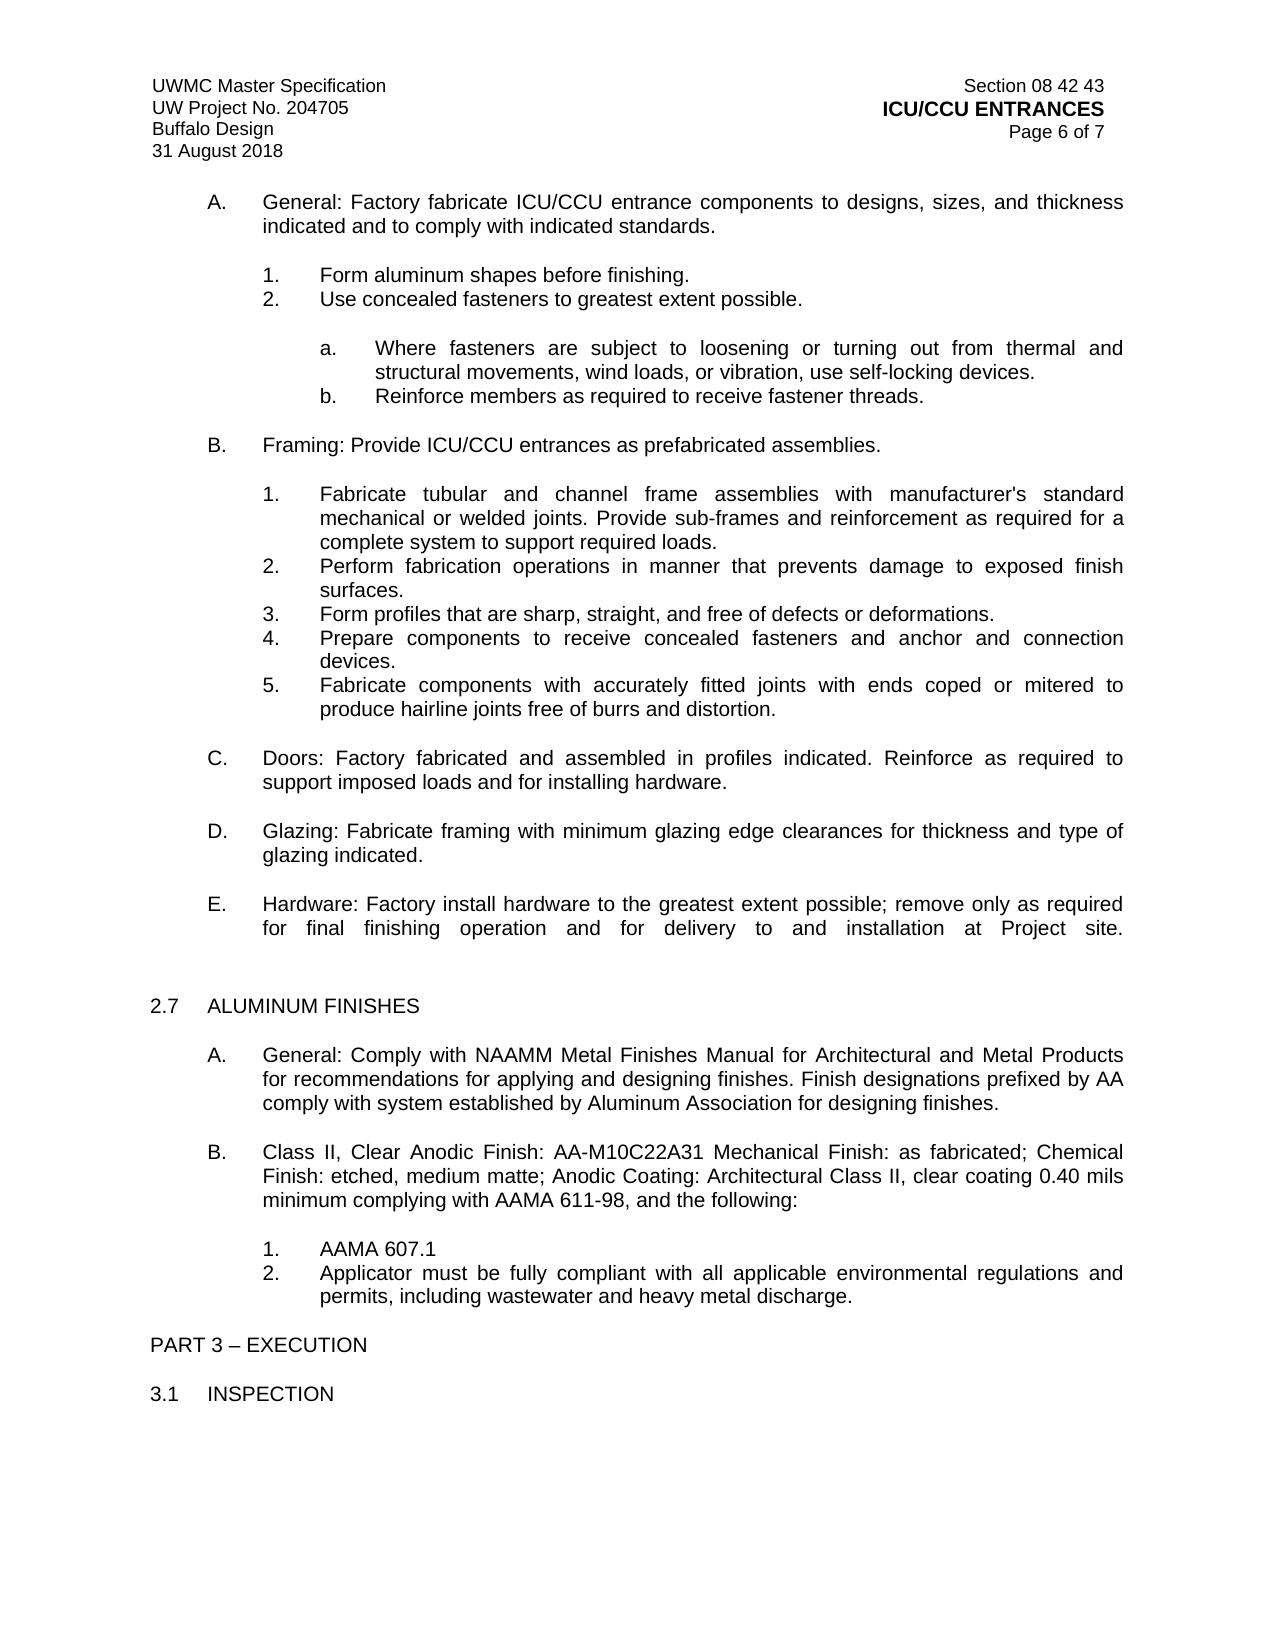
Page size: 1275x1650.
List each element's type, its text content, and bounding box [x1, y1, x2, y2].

list Fabricate tubular and channel frame assemblies with manufacturer's standard mechanical or welded joints. Provide sub-frames and reinforcement as required for a complete system to support required loads. [262, 482, 1125, 553]
list Use concealed fasteners to greatest extent possible. [262, 287, 1125, 311]
list Prepare components to receive concealed fasteners and anchor and connection devices. [262, 625, 1125, 673]
list Framing: Provide ICU/CCU entrances as prefabricated assemblies. [207, 433, 1125, 457]
list Fabricate components with accurately fitted joints with ends coped or mitered to produce hairline joints free of burrs and distortion. [262, 673, 1125, 721]
list INSPECTION [150, 1382, 1125, 1406]
list General: Factory fabricate ICU/CCU entrance components to designs, sizes, and thickness indicated and to comply with indicated standards. [207, 190, 1125, 238]
list Form profiles that are sharp, straight, and free of defects or deformations. [262, 601, 1125, 625]
list Form aluminum shapes before finishing. [262, 263, 1125, 287]
list ALUMINUM FINISHES [150, 994, 1125, 1018]
list Where fasteners are subject to loosening or turning out from thermal and structural movements, wind loads, or vibration, use self-locking devices. [319, 336, 1125, 384]
list Hardware: Factory install hardware to the greatest extent possible; remove only as required for final finishing operation and for delivery to and installation at Project site. [207, 892, 1125, 969]
list Perform fabrication operations in manner that prevents damage to exposed finish surfaces. [262, 553, 1125, 601]
list Doors: Factory fabricated and assembled in profiles indicated. Reinforce as required to support imposed loads and for installing hardware. [207, 746, 1125, 794]
list AAMA 607.1 [262, 1236, 1125, 1260]
list Applicator must be fully compliant with all applicable environmental regulations and permits, including wastewater and heavy metal discharge. [262, 1260, 1125, 1308]
list General: Comply with NAAMM Metal Finishes Manual for Architectural and Metal Products for recommendations for applying and designing finishes. Finish designations prefixed by AA comply with system established by Aluminum Association for designing finishes. [207, 1043, 1125, 1114]
list Glazing: Fabricate framing with minimum glazing edge clearances for thickness and type of glazing indicated. [207, 819, 1125, 867]
list EXECUTION [150, 1333, 1125, 1357]
list Class II, Clear Anodic Finish: AA-M10C22A31 Mechanical Finish: as fabricated; Chemical Finish: etched, medium matte; Anodic Coating: Architectural Class II, clear coating 0.40 mils minimum complying with AAMA 611-98, and the following: [207, 1139, 1125, 1211]
list Reinforce members as required to receive fastener threads. [319, 384, 1125, 408]
